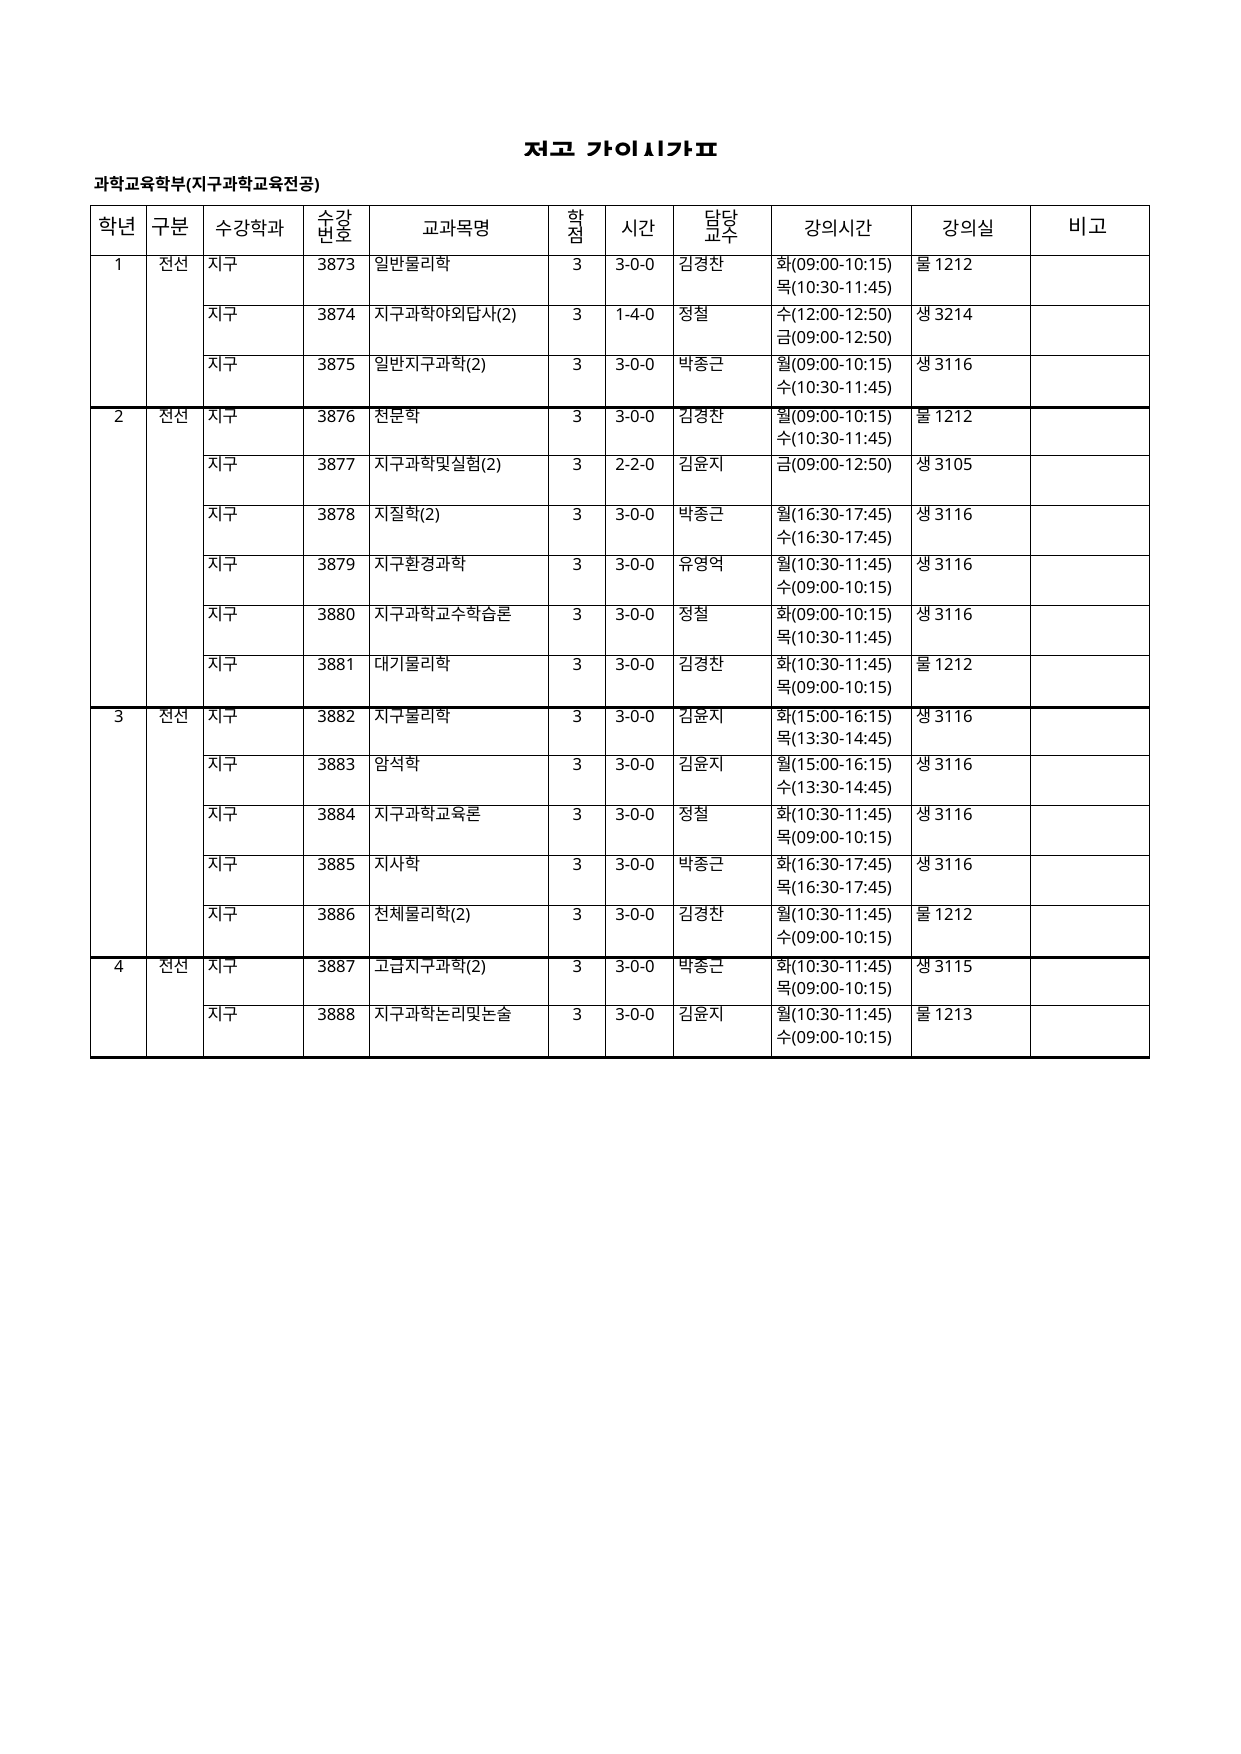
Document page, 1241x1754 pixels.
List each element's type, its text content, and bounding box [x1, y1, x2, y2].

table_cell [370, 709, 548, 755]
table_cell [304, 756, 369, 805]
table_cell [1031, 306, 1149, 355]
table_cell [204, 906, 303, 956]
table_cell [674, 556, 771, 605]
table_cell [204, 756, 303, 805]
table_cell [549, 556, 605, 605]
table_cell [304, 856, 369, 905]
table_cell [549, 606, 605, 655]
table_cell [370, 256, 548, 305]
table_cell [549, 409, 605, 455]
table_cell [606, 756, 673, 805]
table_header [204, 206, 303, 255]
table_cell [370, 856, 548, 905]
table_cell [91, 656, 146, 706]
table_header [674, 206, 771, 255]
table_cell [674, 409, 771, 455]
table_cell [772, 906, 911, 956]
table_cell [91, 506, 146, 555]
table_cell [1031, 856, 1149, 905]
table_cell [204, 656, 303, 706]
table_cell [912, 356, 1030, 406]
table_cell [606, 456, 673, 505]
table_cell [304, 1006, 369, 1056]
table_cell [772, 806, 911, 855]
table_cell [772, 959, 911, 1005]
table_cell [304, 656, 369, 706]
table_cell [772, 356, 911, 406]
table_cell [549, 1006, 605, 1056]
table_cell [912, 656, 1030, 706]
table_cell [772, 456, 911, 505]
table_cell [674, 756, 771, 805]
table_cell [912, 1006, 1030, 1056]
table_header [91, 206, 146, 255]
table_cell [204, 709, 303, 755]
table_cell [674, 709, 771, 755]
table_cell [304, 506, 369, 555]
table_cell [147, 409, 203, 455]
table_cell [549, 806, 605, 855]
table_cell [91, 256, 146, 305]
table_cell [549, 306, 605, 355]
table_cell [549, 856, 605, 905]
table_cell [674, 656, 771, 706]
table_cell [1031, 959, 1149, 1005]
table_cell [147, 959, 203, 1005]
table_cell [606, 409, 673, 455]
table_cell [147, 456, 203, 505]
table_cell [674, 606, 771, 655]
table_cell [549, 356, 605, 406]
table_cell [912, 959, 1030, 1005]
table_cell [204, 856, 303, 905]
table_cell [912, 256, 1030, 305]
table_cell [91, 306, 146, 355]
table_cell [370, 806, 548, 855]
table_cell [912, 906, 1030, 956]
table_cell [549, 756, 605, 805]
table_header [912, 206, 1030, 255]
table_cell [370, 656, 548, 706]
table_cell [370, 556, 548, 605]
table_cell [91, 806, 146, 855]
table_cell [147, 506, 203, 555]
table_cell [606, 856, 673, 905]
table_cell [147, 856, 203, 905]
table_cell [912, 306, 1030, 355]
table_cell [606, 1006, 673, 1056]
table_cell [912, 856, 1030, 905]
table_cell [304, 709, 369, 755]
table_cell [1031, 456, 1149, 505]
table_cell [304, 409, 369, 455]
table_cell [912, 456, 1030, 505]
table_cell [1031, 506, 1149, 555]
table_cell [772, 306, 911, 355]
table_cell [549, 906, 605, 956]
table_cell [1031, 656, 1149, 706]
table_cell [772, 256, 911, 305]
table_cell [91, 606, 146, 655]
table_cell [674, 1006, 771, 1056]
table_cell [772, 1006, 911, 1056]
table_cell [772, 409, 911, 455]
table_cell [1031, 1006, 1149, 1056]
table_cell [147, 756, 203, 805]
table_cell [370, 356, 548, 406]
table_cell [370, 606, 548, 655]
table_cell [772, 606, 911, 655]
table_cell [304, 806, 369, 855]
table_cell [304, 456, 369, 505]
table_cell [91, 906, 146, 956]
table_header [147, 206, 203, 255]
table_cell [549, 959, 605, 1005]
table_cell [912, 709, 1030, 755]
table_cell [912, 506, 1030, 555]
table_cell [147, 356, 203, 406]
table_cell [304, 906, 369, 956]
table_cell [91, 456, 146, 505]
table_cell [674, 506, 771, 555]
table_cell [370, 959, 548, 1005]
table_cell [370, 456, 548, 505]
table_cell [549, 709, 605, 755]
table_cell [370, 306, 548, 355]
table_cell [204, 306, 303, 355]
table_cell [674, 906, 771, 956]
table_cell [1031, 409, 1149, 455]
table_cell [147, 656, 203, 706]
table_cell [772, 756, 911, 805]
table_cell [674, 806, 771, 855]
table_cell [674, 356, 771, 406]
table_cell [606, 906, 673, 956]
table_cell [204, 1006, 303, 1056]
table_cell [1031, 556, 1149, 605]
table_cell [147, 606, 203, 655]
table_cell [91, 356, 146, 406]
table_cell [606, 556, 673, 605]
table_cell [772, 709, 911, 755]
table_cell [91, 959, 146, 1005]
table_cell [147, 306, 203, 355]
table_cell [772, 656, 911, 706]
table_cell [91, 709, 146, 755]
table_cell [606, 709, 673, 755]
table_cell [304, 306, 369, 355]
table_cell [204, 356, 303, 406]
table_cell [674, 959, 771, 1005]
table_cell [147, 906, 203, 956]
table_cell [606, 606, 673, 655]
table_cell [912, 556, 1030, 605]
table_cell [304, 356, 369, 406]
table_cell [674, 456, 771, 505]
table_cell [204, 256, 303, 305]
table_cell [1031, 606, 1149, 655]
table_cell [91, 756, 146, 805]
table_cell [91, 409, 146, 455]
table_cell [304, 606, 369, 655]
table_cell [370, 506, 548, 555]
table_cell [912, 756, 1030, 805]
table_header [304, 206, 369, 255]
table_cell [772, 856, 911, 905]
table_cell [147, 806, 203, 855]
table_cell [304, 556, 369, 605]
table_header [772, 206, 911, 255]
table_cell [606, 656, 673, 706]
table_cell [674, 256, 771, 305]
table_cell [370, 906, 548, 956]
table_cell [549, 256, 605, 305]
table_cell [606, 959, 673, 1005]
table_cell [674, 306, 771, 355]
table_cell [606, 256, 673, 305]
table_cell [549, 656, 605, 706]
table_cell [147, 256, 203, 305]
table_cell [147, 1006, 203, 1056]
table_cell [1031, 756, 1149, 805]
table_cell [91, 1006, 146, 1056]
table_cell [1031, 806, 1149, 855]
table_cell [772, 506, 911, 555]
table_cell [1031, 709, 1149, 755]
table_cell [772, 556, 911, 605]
text 과학교육학부(지구과학교육전공) [94, 172, 1161, 195]
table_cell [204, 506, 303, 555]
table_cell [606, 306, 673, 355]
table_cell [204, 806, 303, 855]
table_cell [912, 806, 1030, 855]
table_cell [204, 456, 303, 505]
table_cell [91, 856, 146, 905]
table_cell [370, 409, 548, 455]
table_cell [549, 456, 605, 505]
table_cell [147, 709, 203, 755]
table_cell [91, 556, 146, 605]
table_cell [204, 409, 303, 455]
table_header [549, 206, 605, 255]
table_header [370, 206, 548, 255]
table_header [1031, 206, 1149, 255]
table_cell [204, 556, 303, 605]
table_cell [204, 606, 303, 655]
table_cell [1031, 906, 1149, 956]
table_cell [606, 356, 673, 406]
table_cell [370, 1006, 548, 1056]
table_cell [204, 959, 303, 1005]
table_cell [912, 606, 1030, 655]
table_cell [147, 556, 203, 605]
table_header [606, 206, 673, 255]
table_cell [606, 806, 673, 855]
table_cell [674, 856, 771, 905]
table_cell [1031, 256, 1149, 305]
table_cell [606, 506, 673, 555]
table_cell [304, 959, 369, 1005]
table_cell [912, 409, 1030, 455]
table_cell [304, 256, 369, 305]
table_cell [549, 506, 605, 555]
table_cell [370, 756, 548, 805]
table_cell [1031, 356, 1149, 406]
